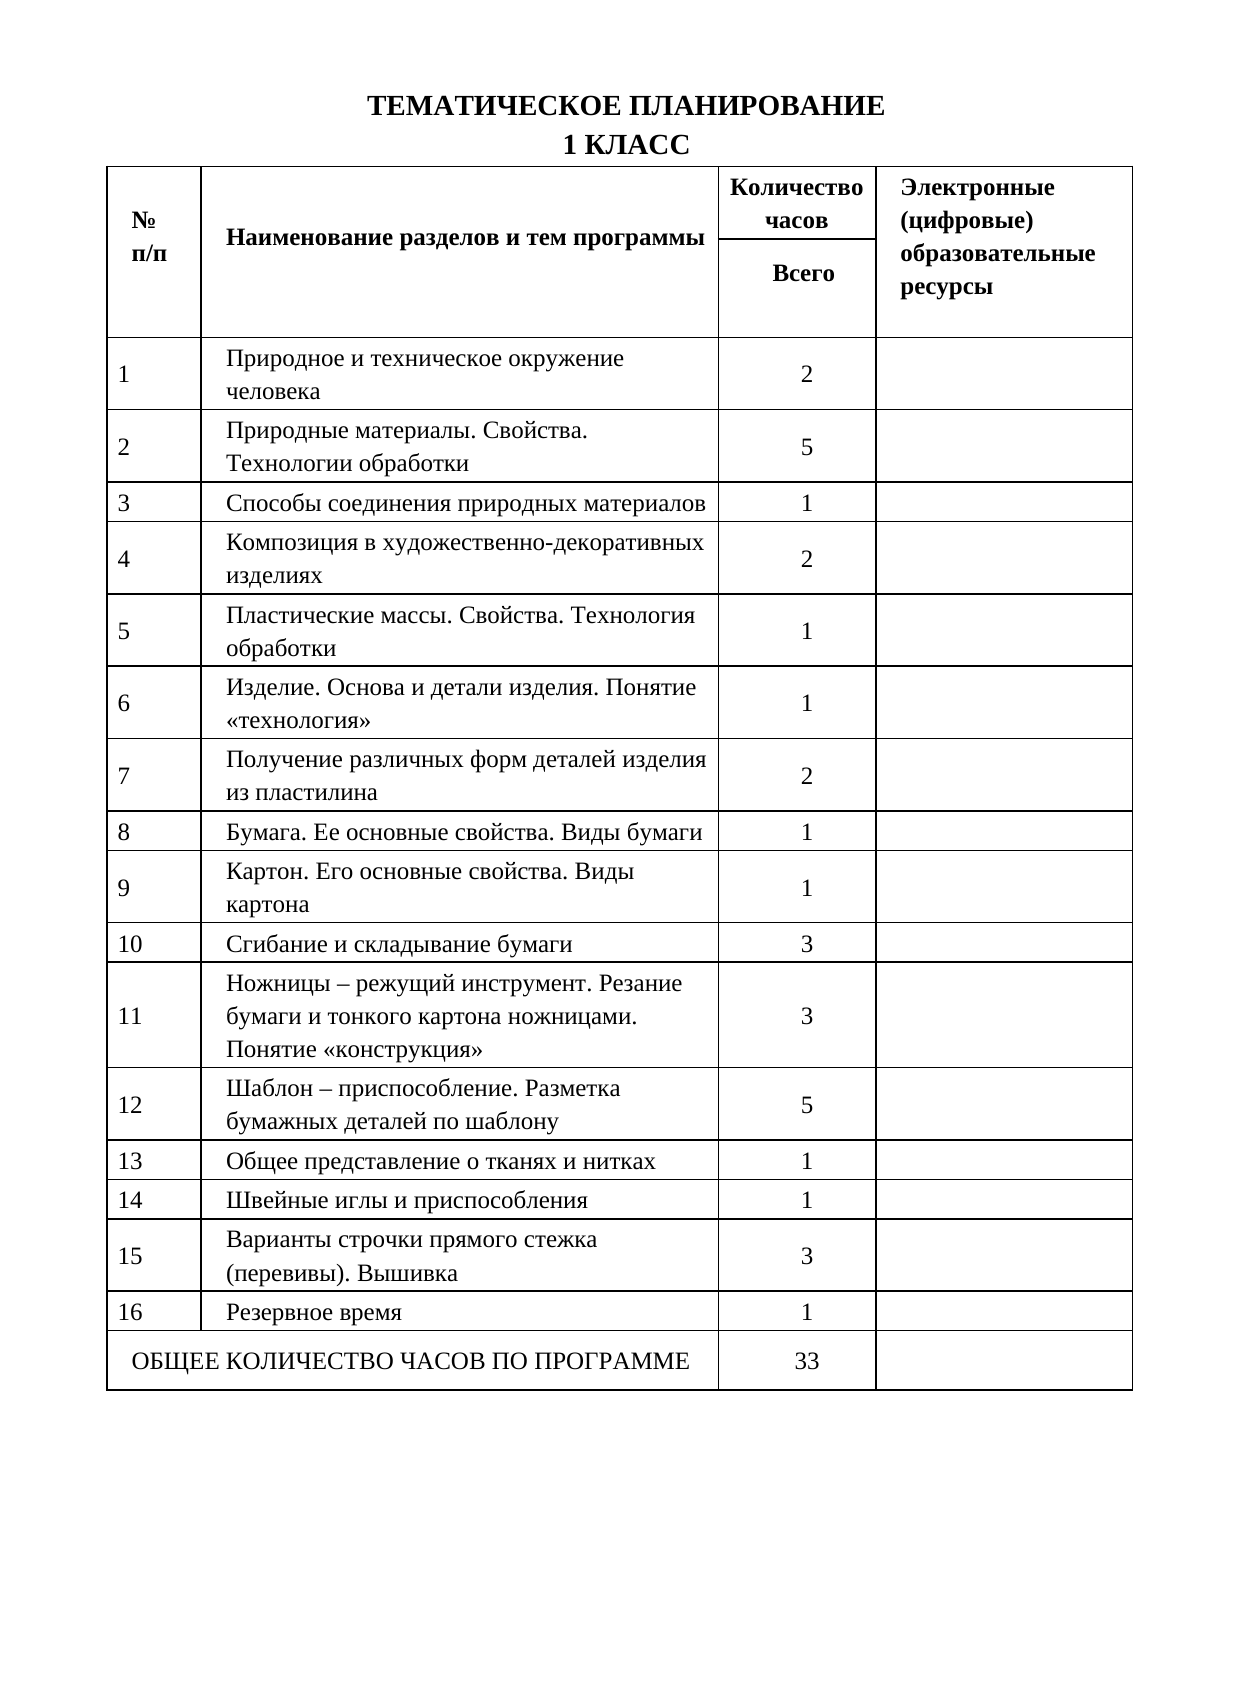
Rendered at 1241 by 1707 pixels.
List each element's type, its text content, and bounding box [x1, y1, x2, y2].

table_cell [877, 410, 1132, 481]
table_cell 1 [719, 1141, 875, 1178]
table_cell 13 [108, 1141, 200, 1178]
table_cell Изделие. Основа и детали изделия. Понятие «технология» [202, 667, 718, 738]
table_cell 14 [108, 1180, 200, 1218]
table_cell 1 [719, 1180, 875, 1218]
table_cell 3 [719, 1220, 875, 1290]
text 1 КЛАСС [131, 127, 1122, 161]
table_cell 1 [108, 338, 200, 409]
table_cell 5 [719, 1068, 875, 1139]
table_cell [877, 1141, 1132, 1178]
table_cell Бумага. Ее основные свойства. Виды бумаги [202, 812, 718, 849]
table_cell Резервное время [202, 1292, 718, 1329]
table_header Количество часов [719, 167, 875, 238]
table_header № п/п [108, 167, 200, 336]
table_cell ОБЩЕЕ КОЛИЧЕСТВО ЧАСОВ ПО ПРОГРАММЕ [108, 1331, 718, 1389]
table_cell [877, 739, 1132, 810]
table_cell [877, 812, 1132, 849]
table_cell [877, 963, 1132, 1067]
table_cell Способы соединения природных материалов [202, 483, 718, 521]
table_cell 5 [719, 410, 875, 481]
table_cell Варианты строчки прямого стежка (перевивы). Вышивка [202, 1220, 718, 1290]
table_cell 4 [108, 522, 200, 593]
table_cell [877, 1068, 1132, 1139]
table_cell 7 [108, 739, 200, 810]
table_cell Картон. Его основные свойства. Виды картона [202, 851, 718, 922]
table_cell Природные материалы. Свойства. Технологии обработки [202, 410, 718, 481]
table_cell 5 [108, 595, 200, 665]
table_cell 1 [719, 483, 875, 521]
table_cell 12 [108, 1068, 200, 1139]
table_cell Ножницы – режущий инструмент. Резание бумаги и тонкого картона ножницами. Понятие «конструкция» [202, 963, 718, 1067]
table_cell Шаблон – приспособление. Разметка бумажных деталей по шаблону [202, 1068, 718, 1139]
table_cell Всего [719, 240, 875, 336]
table_cell [877, 483, 1132, 521]
table_cell 3 [719, 923, 875, 961]
table_cell 1 [719, 1292, 875, 1329]
table_cell 3 [108, 483, 200, 521]
table_cell 33 [719, 1331, 875, 1389]
table_cell 1 [719, 667, 875, 738]
table_cell 3 [719, 963, 875, 1067]
table_header Электронные (цифровые) образовательные ресурсы [877, 167, 1132, 336]
table_cell [877, 595, 1132, 665]
table_cell [877, 1292, 1132, 1329]
text ТЕМАТИЧЕСКОЕ ПЛАНИРОВАНИЕ [131, 88, 1122, 122]
table_cell 9 [108, 851, 200, 922]
table_cell Сгибание и складывание бумаги [202, 923, 718, 961]
table_cell 2 [719, 338, 875, 409]
table_cell 8 [108, 812, 200, 849]
table_cell 2 [719, 522, 875, 593]
table_cell Пластические массы. Свойства. Технология обработки [202, 595, 718, 665]
table_header Наименование разделов и тем программы [202, 167, 718, 336]
table_cell [877, 1331, 1132, 1389]
table_cell [877, 1180, 1132, 1218]
table_cell 1 [719, 851, 875, 922]
table_cell 1 [719, 595, 875, 665]
table_cell Общее представление о тканях и нитках [202, 1141, 718, 1178]
table_cell [877, 851, 1132, 922]
table_cell [877, 338, 1132, 409]
table_cell Швейные иглы и приспособления [202, 1180, 718, 1218]
table_cell 2 [108, 410, 200, 481]
table_cell [877, 522, 1132, 593]
table_cell Композиция в художественно-декоративных изделиях [202, 522, 718, 593]
table_cell 6 [108, 667, 200, 738]
table_cell Получение различных форм деталей изделия из пластилина [202, 739, 718, 810]
table_cell 16 [108, 1292, 200, 1329]
table_cell 15 [108, 1220, 200, 1290]
table_cell 11 [108, 963, 200, 1067]
table_cell 10 [108, 923, 200, 961]
table_cell [877, 667, 1132, 738]
table_cell 1 [719, 812, 875, 849]
table_cell 2 [719, 739, 875, 810]
table_cell [877, 923, 1132, 961]
table_cell [877, 1220, 1132, 1290]
table_cell Природное и техническое окружение человека [202, 338, 718, 409]
